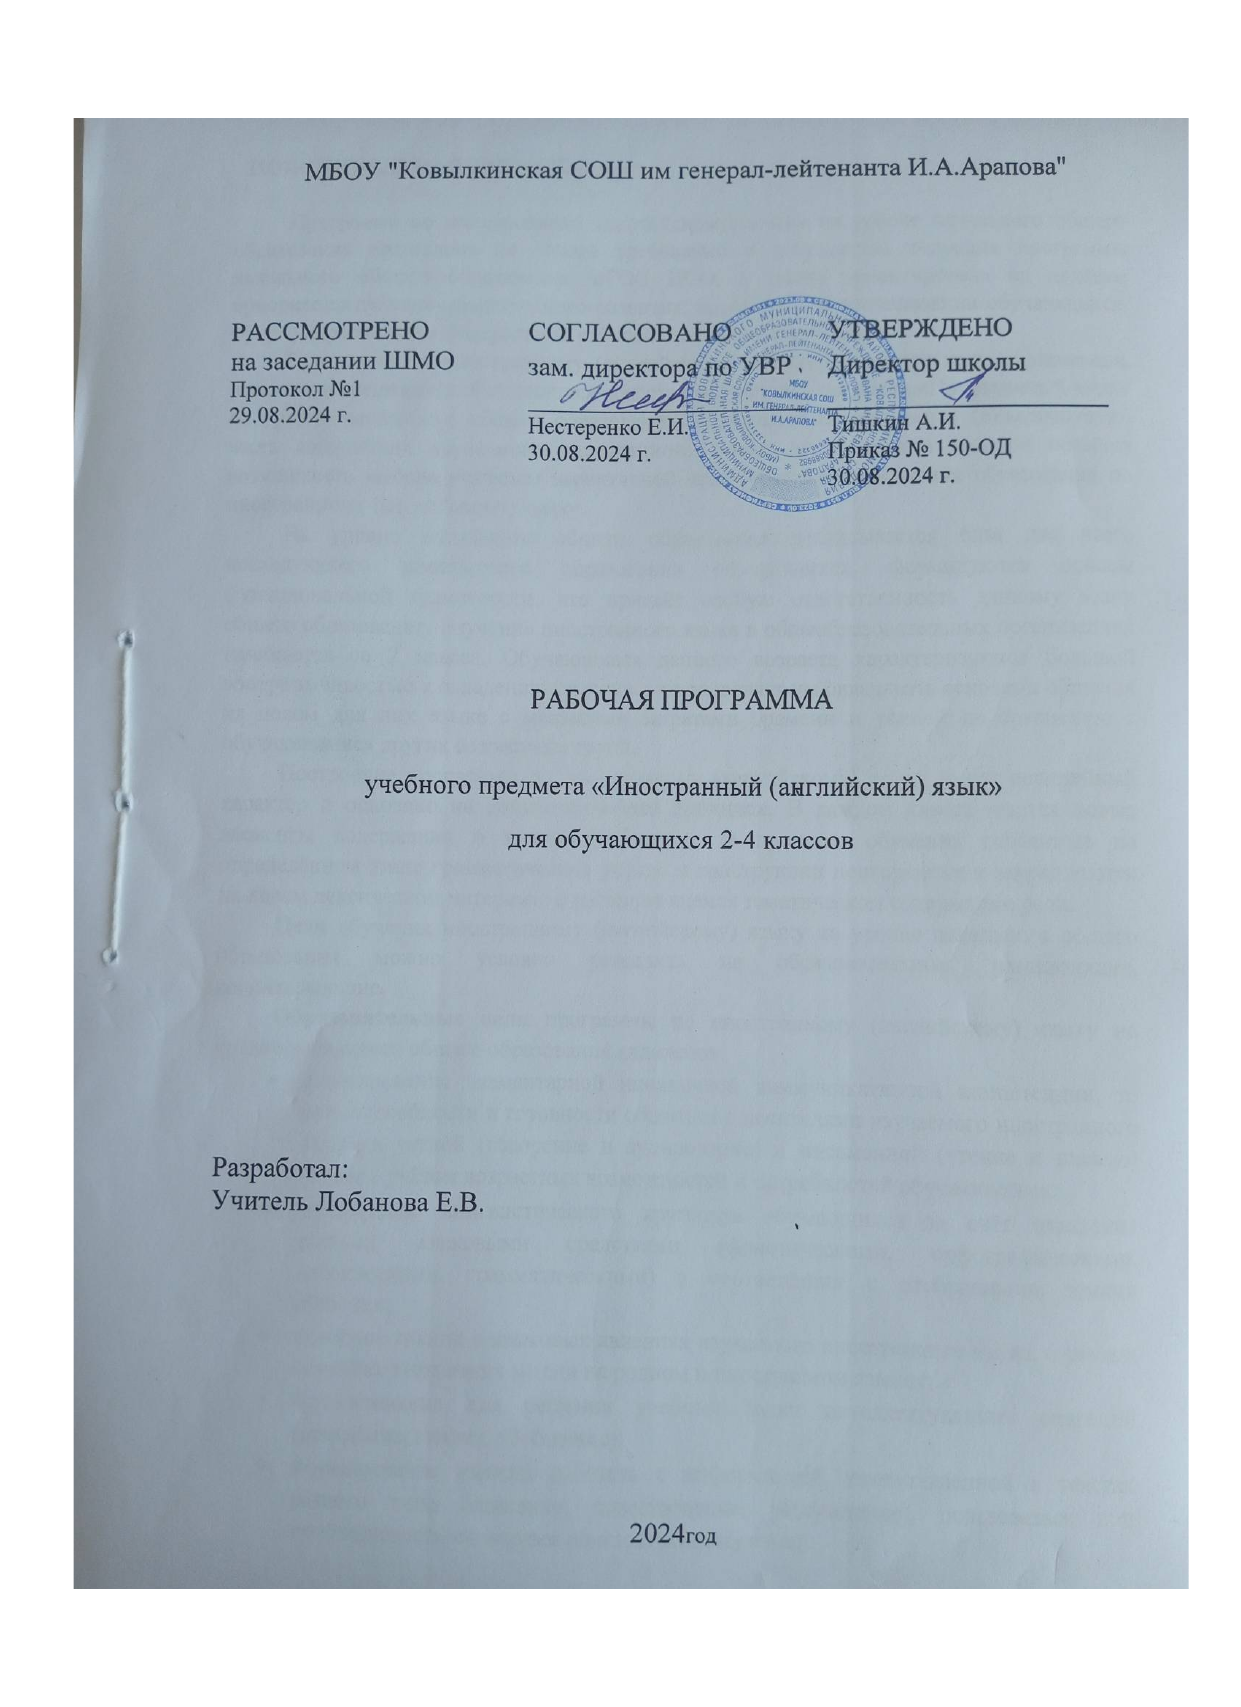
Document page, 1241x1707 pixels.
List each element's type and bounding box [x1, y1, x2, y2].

picture [73, 118, 1189, 1589]
